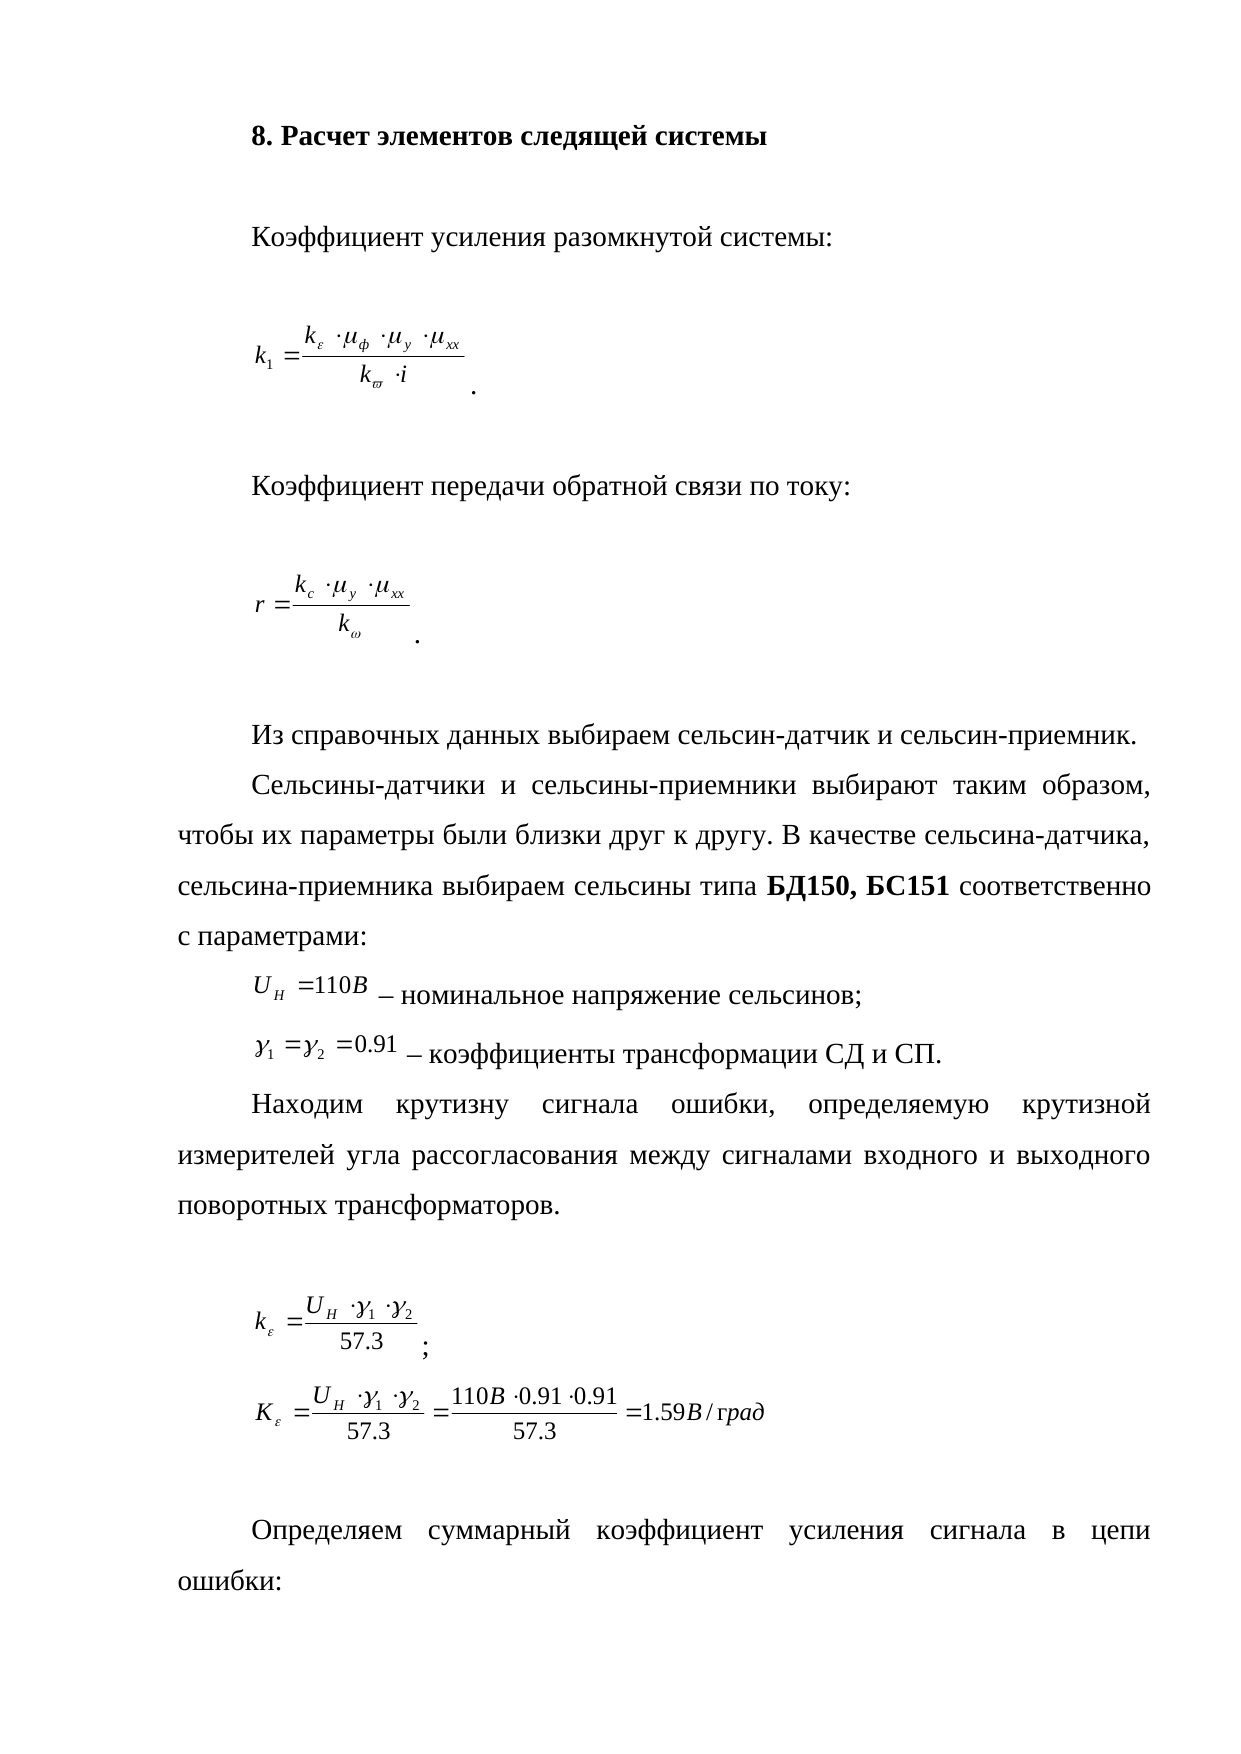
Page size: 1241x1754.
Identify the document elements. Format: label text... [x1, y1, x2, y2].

text – коэффициенты трансформации СД и СП. [177, 1027, 1152, 1070]
text ; [177, 1288, 1152, 1361]
text . [177, 319, 1152, 401]
list Расчет элементов следящей системы [177, 118, 1152, 152]
text Из справочных данных выбираем сельсин-датчик и сельсин-приемник. [177, 717, 1152, 750]
text . [177, 568, 1152, 650]
text Коэффициент передачи обратной связи по току: [177, 468, 1152, 501]
text Коэффициент усиления разомкнутой системы: [177, 219, 1152, 252]
text – номинальное напряжение сельсинов; [177, 968, 1152, 1011]
text Сельсины-датчики и сельсины-приемники выбирают таким образом, чтобы их параметры были близки друг к другу. В качестве сельсина-датчика, сельсина-приемника выбираем сельсины типа БД150, БС151 соответственно с параметрами: [177, 767, 1152, 952]
text Определяем суммарный коэффициент усиления сигнала в цепи ошибки: [177, 1512, 1152, 1596]
text Находим крутизну сигнала ошибки, определяемую крутизной измерителей угла рассогласования между сигналами входного и выходного поворотных трансформаторов. [177, 1087, 1152, 1221]
